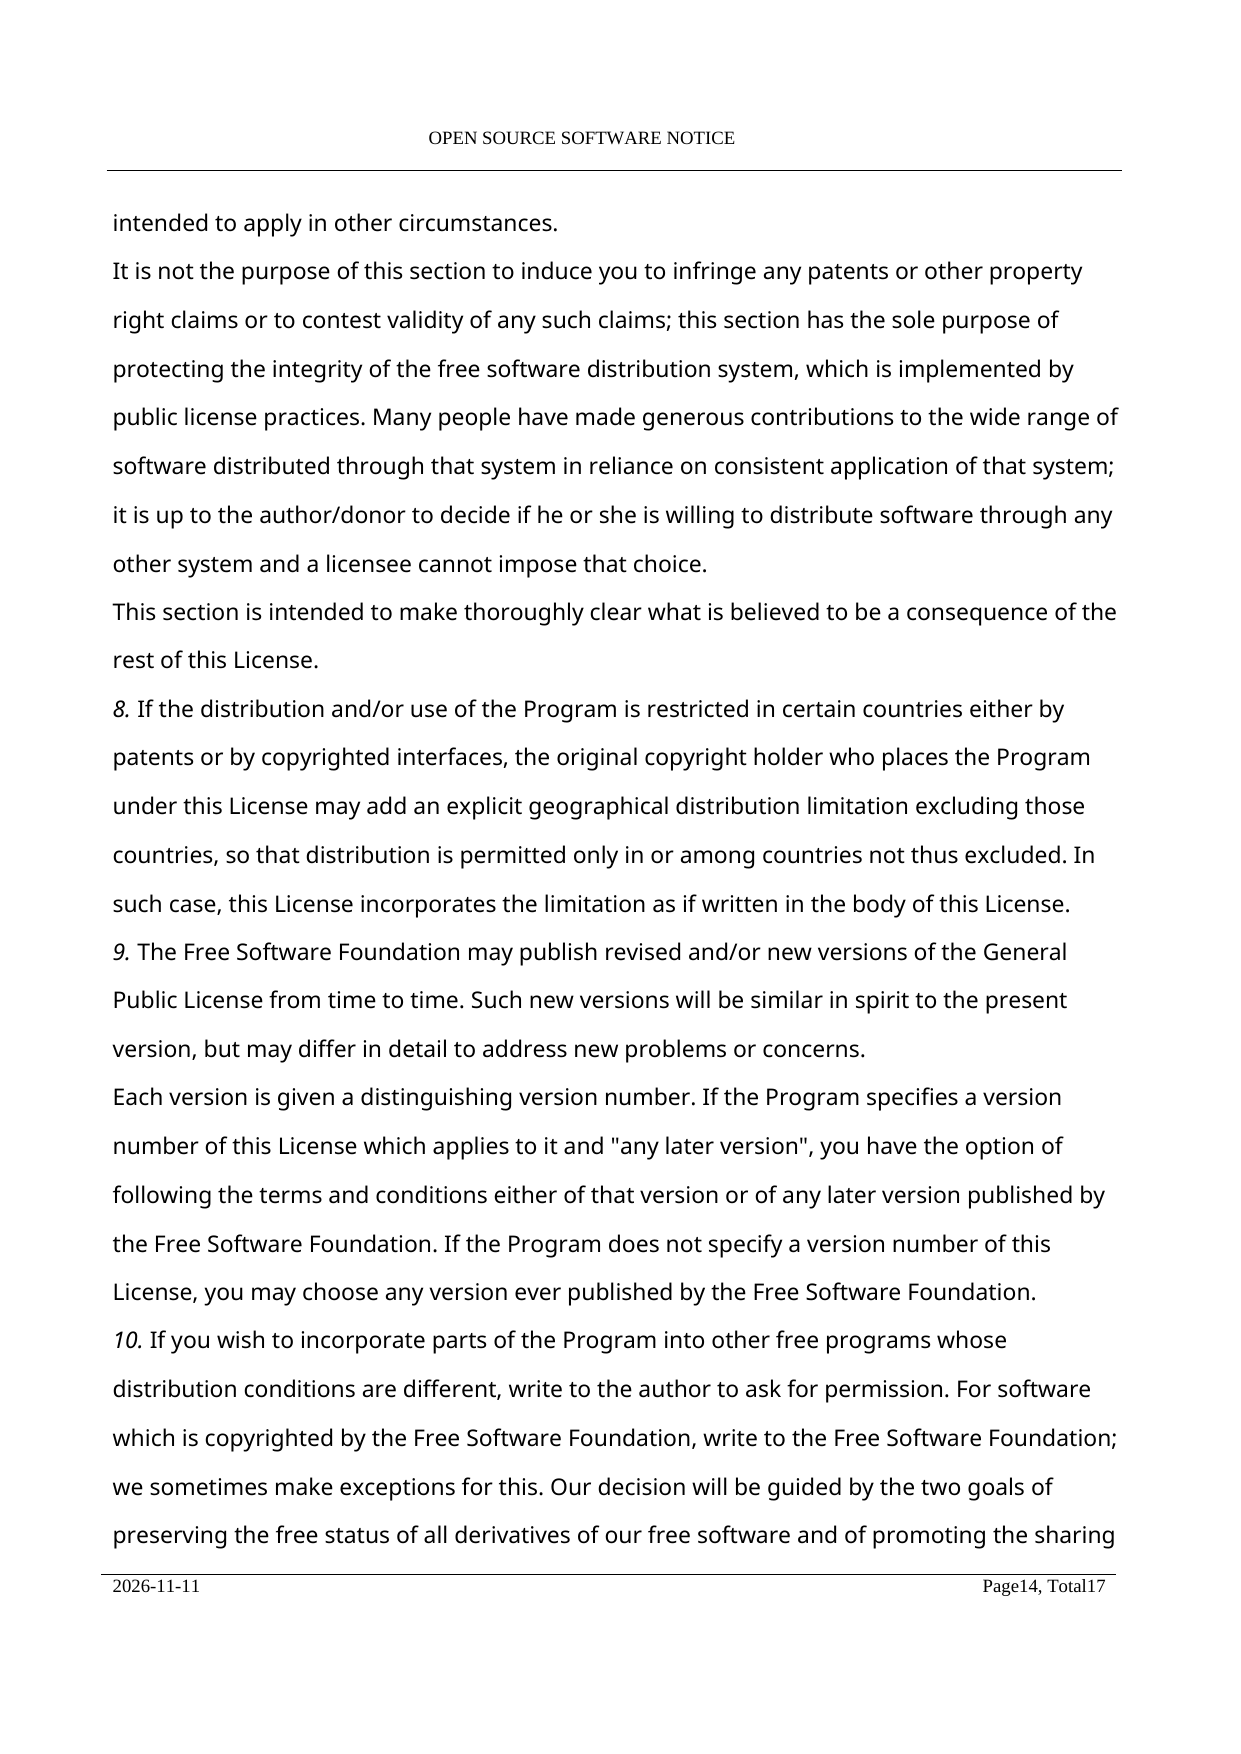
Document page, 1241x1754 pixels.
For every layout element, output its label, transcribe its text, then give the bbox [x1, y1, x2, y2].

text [112, 1324, 1128, 1551]
text This section is intended to make thoroughly clear what is believed to be a consequence of the rest of this License. [112, 595, 1128, 676]
text 8. If the distribution and/or use of the Program is restricted in certain countries either by patents or by copyrighted interfaces, the original copyright holder who places the Program under this License may add an explicit geographical distribution limitation excluding those countries, so that distribution is permitted only in or among countries not thus excluded. In such case, this License incorporates the limitation as if written in the body of this License. [112, 692, 1128, 919]
text It is not the purpose of this section to induce you to infringe any patents or other property right claims or to contest validity of any such claims; this section has the sole purpose of protecting the integrity of the free software distribution system, which is implemented by public license practices. Many people have made generous contributions to the wide range of software distributed through that system in reliance on consistent application of that system; it is up to the author/donor to decide if he or she is willing to distribute software through any other system and a licensee cannot impose that choice. [112, 254, 1128, 579]
text 9. The Free Software Foundation may publish revised and/or new versions of the General Public License from time to time. Such new versions will be similar in spirit to the present version, but may differ in detail to address new problems or concerns. [112, 935, 1128, 1065]
text Each version is given a distinguishing version number. If the Program specifies a version number of this License which applies to it and "any later version", you have the option of following the terms and conditions either of that version or of any later version published by the Free Software Foundation. If the Program does not specify a version number of this License, you may choose any version ever published by the Free Software Foundation. [112, 1081, 1128, 1308]
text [112, 206, 1128, 239]
